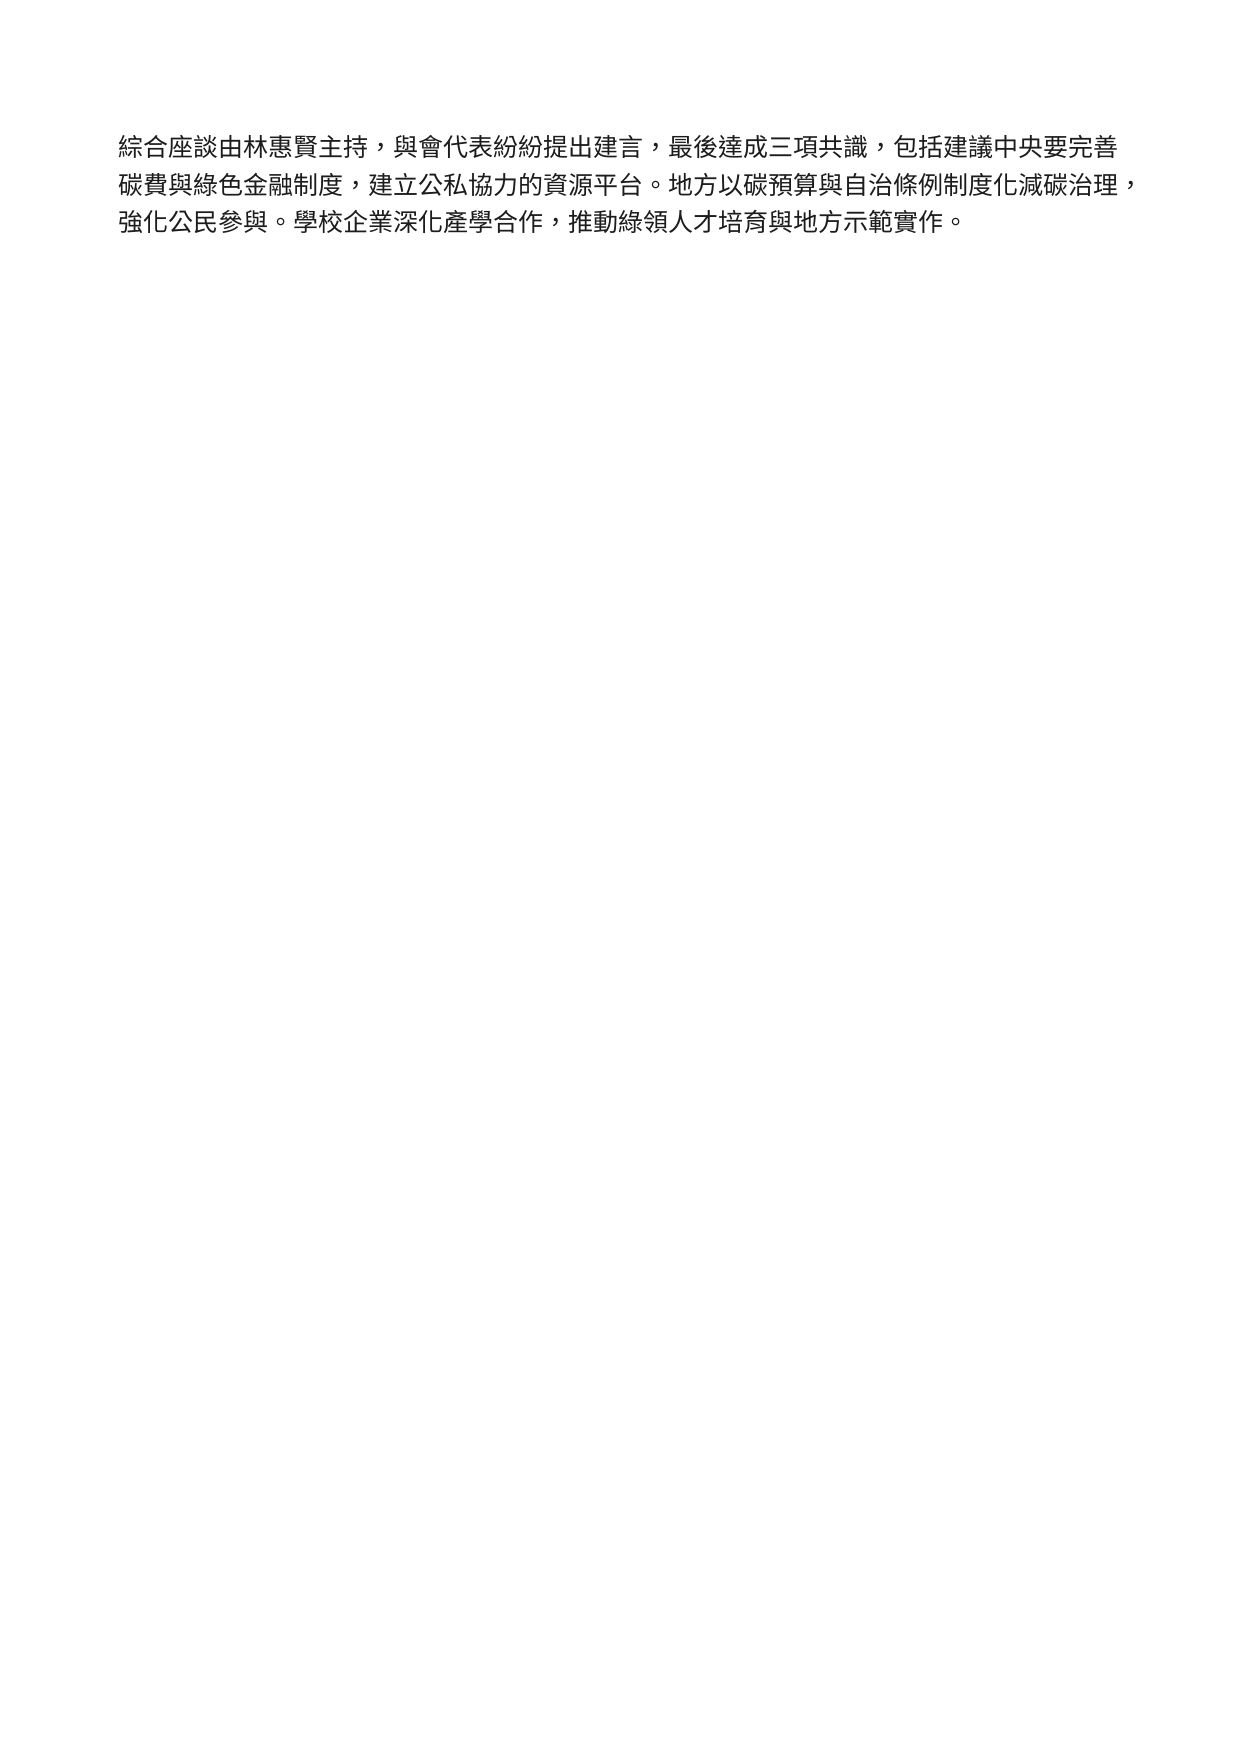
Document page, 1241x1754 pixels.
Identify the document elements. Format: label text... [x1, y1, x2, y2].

text 綜合座談由林惠賢主持，與會代表紛紛提出建言，最後達成三項共識，包括建議中央要完善碳費與綠色金融制度，建立公私協力的資源平台。地方以碳預算與自治條例制度化減碳治理，強化公民參與。學校企業深化產學合作，推動綠領人才培育與地方示範實作。 [118, 127, 1122, 239]
